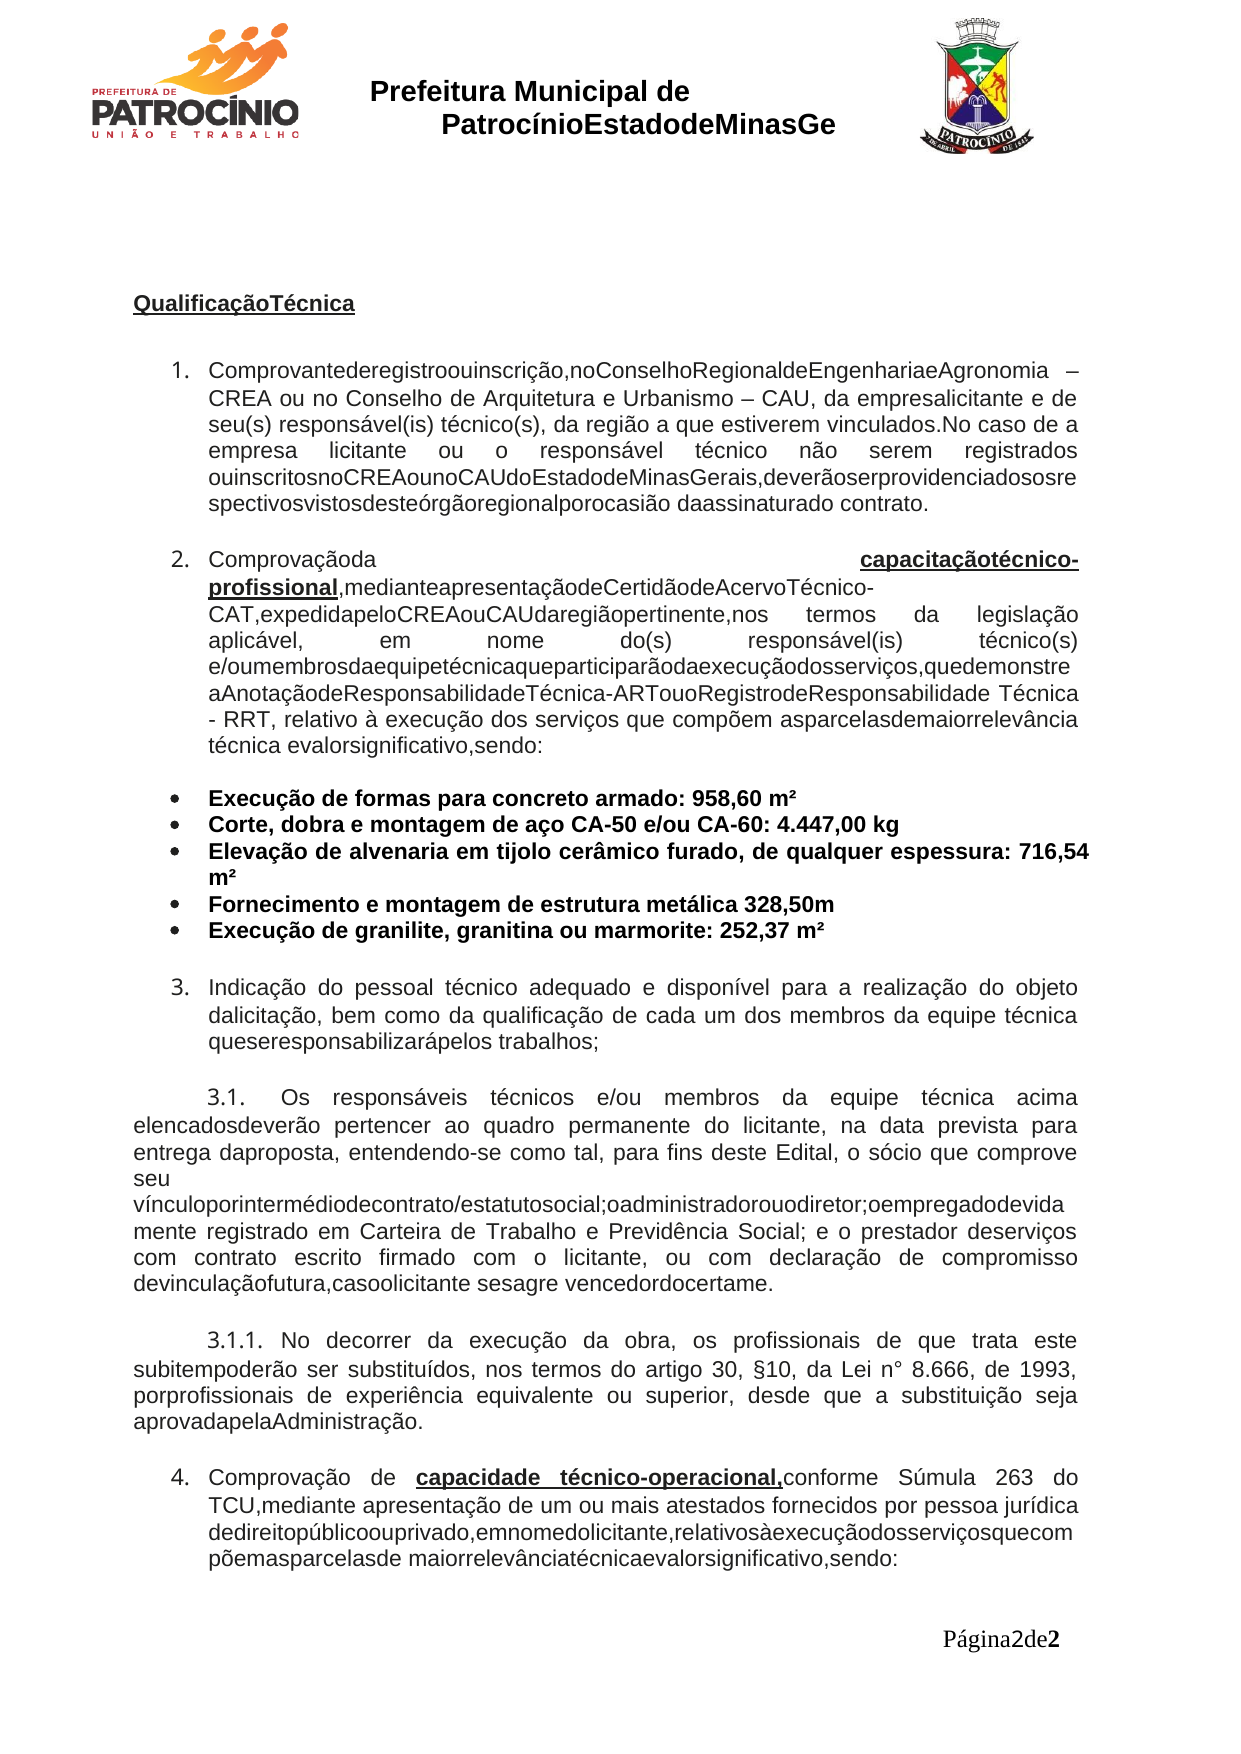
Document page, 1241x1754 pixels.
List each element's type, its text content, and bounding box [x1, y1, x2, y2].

list Os responsáveis técnicos e/ou membros da equipe técnica acima elencadosdeverão pertencer ao quadro permanente do licitante, na data prevista para entrega daproposta, entendendo-se como tal, para fins deste Edital, o sócio que comprove seu vínculoporintermédiodecontrato/estatutosocial;oadministradorouodiretor;oempregadodevidamente registrado em Carteira de Trabalho e Previdência Social; e o prestador deserviços com contrato escrito firmado com o licitante, ou com declaração de compromisso devinculaçãofutura,casoolicitante sesagre vencedordocertame. [133, 1081, 1078, 1297]
list Execução de formas para concreto armado: 958,60 m² [171, 785, 1090, 811]
list Comprovantederegistroouinscrição,noConselhoRegionaldeEngenhariaeAgronomia – CREA ou no Conselho de Arquitetura e Urbanismo – CAU, da empresalicitante e de seu(s) responsável(is) técnico(s), da região a que estiverem vinculados.No caso de a empresa licitante ou o responsável técnico não serem registrados ouinscritosnoCREAounoCAUdoEstadodeMinasGerais,deverãoserprovidenciadososrespectivosvistosdesteórgãoregionalporocasião daassinaturado contrato. [171, 353, 1079, 517]
list Comprovaçãoda capacitaçãotécnico-profissional,medianteapresentaçãodeCertidãodeAcervoTécnico-CAT,expedidapeloCREAouCAUdaregiãopertinente,nos termos da legislação aplicável, em nome do(s) responsável(is) técnico(s) e/oumembrosdaequipetécnicaqueparticiparãodaexecuçãodosserviços,quedemonstreaAnotaçãodeResponsabilidadeTécnica-ARTouoRegistrodeResponsabilidade Técnica - RRT, relativo à execução dos serviços que compõem asparcelasdemaiorrelevância técnica evalorsignificativo,sendo: [171, 543, 1079, 759]
list Fornecimento e montagem de estrutura metálica 328,50m [171, 891, 1090, 917]
list Indicação do pessoal técnico adequado e disponível para a realização do objeto dalicitação, bem como da qualificação de cada um dos membros da equipe técnica queseresponsabilizarápelos trabalhos; [171, 971, 1078, 1054]
list Execução de granilite, granitina ou marmorite: 252,37 m² [171, 917, 1090, 943]
subtitle QualificaçãoTécnica [133, 290, 1090, 316]
list Comprovação de capacidade técnico-operacional,conforme Súmula 263 do TCU,mediante apresentação de um ou mais atestados fornecidos por pessoa jurídica dedireitopúblicoouprivado,emnomedolicitante,relativosàexecuçãodosserviçosquecompõemasparcelasde maiorrelevânciatécnicaevalorsignificativo,sendo: [171, 1461, 1079, 1571]
list Elevação de alvenaria em tijolo cerâmico furado, de qualquer espessura: 716,54 m² [171, 838, 1090, 891]
picture [919, 18, 1034, 154]
list Corte, dobra e montagem de aço CA-50 e/ou CA-60: 4.447,00 kg [171, 811, 1090, 838]
list No decorrer da execução da obra, os profissionais de que trata este subitempoderão ser substituídos, nos termos do artigo 30, §10, da Lei n° 8.666, de 1993, porprofissionais de experiência equivalente ou superior, desde que a substituição seja aprovadapelaAdministração. [133, 1324, 1078, 1434]
picture [92, 23, 299, 138]
